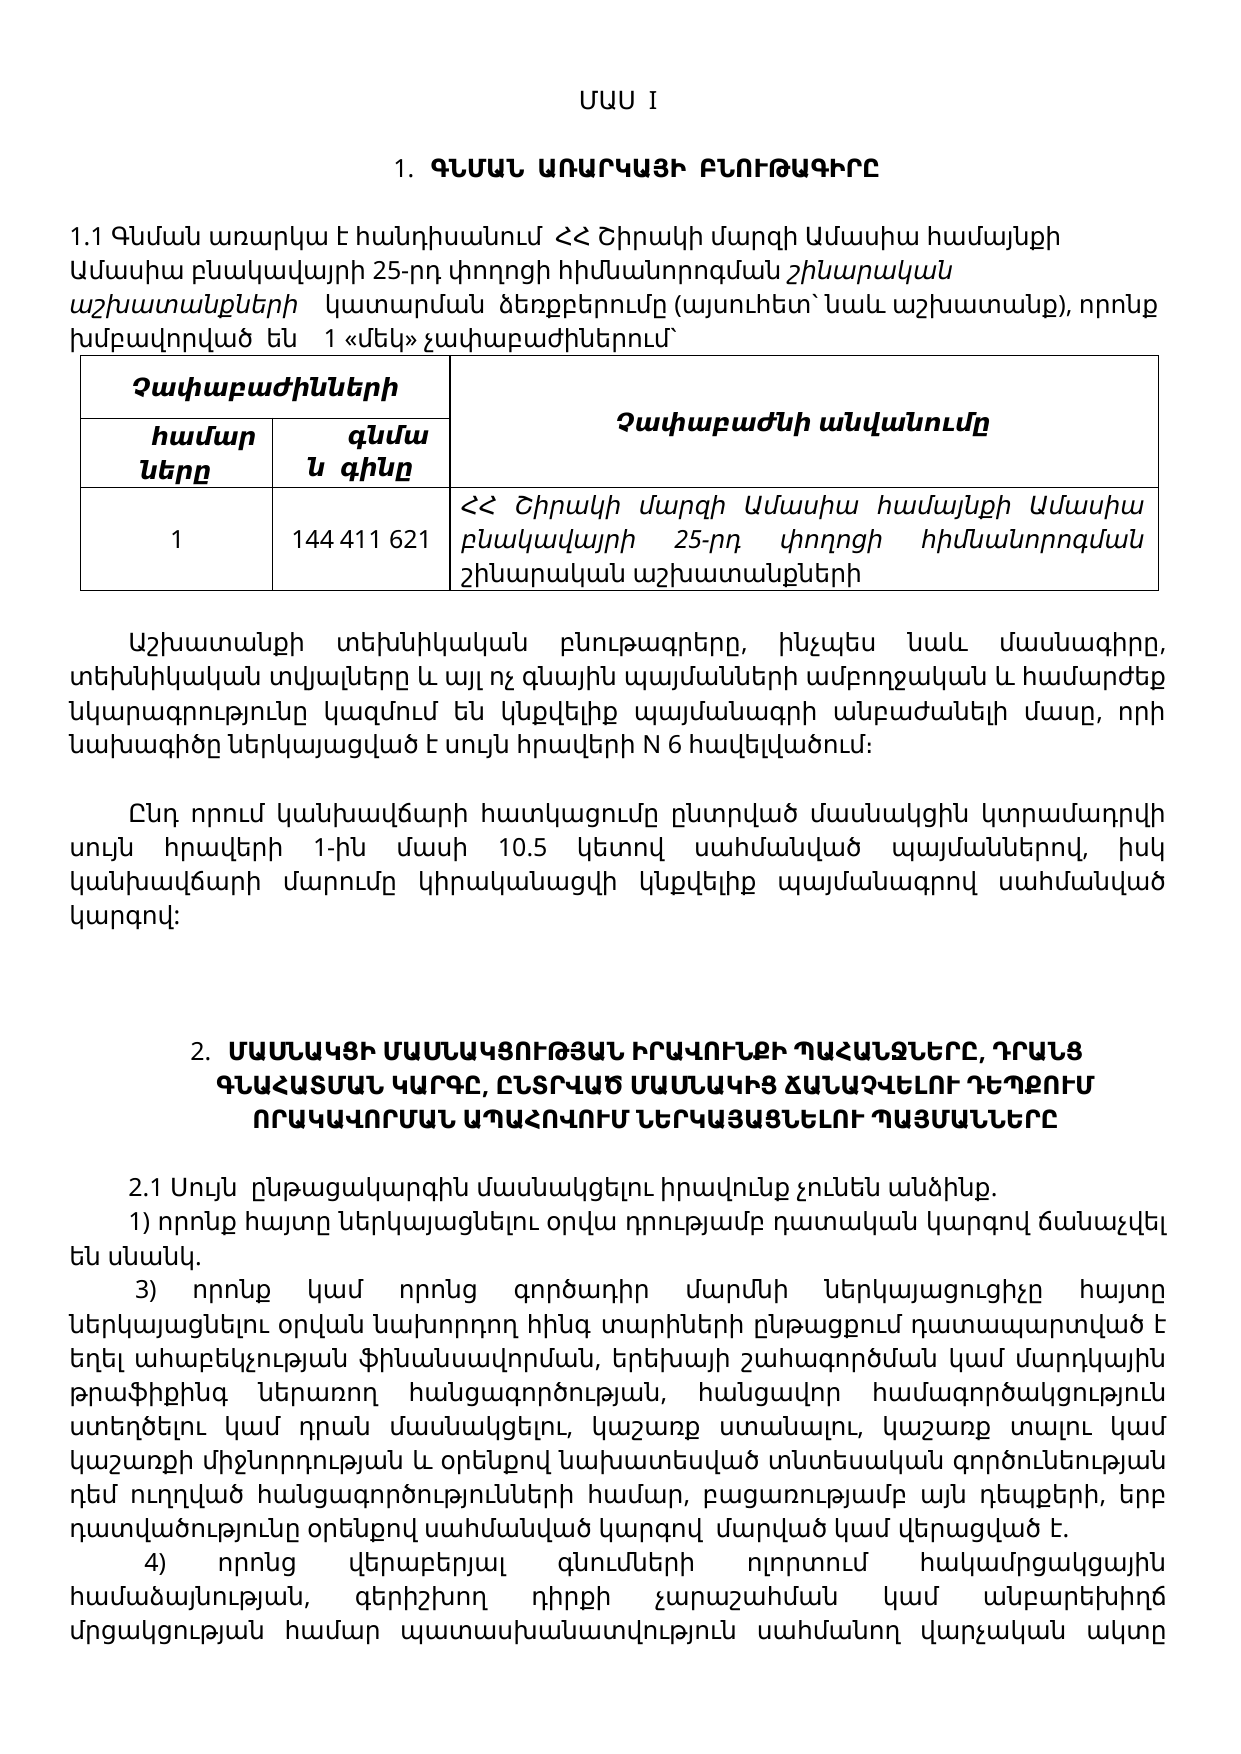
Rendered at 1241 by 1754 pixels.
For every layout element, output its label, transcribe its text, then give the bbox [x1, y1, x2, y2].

text 1) որոնք հայտը ներկայացնելու օրվա դրությամբ դատական կարգով ճանաչվել են սնանկ. [69, 1204, 1167, 1272]
text Ընդ որում կանխավճարի հատկացումը ընտրված մասնակցին կտրամադրվի սույն հրավերի 1-ին մասի 10.5 կետով սահմանված պայմաններով, իսկ կանխավճարի մարումը կիրականացվի կնքվելիք պայմանագրով սահմանված կարգով: [69, 795, 1167, 932]
table_cell գնման գինը [273, 419, 449, 487]
text 1.1 Գնման առարկա է հանդիսանում ՀՀ Շիրակի մարզի Ամասիա համայնքի Ամասիա բնակավայրի 25-րդ փողոցի հիմնանորոգման շինարական աշխատանքների կատարման ձեռքբերումը (այսուհետ` նաև աշխատանք), որոնք խմբավորված են 1 «մեկ» չափաբաժիներում` [69, 219, 1167, 355]
text Աշխատանքի տեխնիկական բնութագրերը, ինչպես նաև մասնագիրը, տեխնիկական տվյալները և այլ ոչ գնային պայմանների ամբողջական և համարժեք նկարագրությունը կազմում են կնքվելիք պայմանագրի անբաժանելի մասը, որի նախագիծը ներկայացված է սույն հրավերի N 6 հավելվածում։ [69, 625, 1167, 761]
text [69, 1545, 1167, 1647]
table_cell 144 411 621 [273, 488, 449, 590]
list ԳՆՄԱՆ ԱՌԱՐԿԱՅԻ ԲՆՈՒԹԱԳԻՐԸ [107, 151, 1167, 185]
list ՄԱՍՆԱԿՑԻ ՄԱՍՆԱԿՑՈՒԹՅԱՆ ԻՐԱՎՈՒՆՔԻ ՊԱՀԱՆՋՆԵՐԸ, ԴՐԱՆՑ ԳՆԱՀԱՏՄԱՆ ԿԱՐԳԸ, ԸՆՏՐՎԱԾ ՄԱՍՆԱԿԻՑ ՃԱՆԱՉՎԵԼՈՒ ԴԵՊՔՈՒՄ ՈՐԱԿԱՎՈՐՄԱՆ ԱՊԱՀՈՎՈՒՄ ՆԵՐԿԱՅԱՑՆԵԼՈՒ ՊԱՅՄԱՆՆԵՐԸ [107, 1034, 1167, 1136]
table_cell համարները [81, 419, 272, 487]
table_cell ՀՀ Շիրակի մարզի Ամասիա համայնքի Ամասիա բնակավայրի 25-րդ փողոցի հիմնանորոգման շինարական աշխատանքների [451, 488, 1158, 590]
table_header Չափաբաժինների [81, 356, 449, 417]
text 2.1 Սույն ընթացակարգին մասնակցելու իրավունք չունեն անձինք. [69, 1170, 1167, 1204]
text 3) որոնք կամ որոնց գործադիր մարմնի ներկայացուցիչը հայտը ներկայացնելու օրվան նախորդող հինգ տարիների ընթացքում դատապարտված է եղել ահաբեկչության ֆինանսավորման, երեխայի շահագործման կամ մարդկային թրաֆիքինգ ներառող հանցագործության, հանցավոր համագործակցություն ստեղծելու կամ դրան մասնակցելու, կաշառք ստանալու, կաշառք տալու կամ կաշառքի միջնորդության և օրենքով նախատեսված տնտեսական գործունեության դեմ ուղղված հանցագործությունների համար, բացառությամբ այն դեպքերի, երբ դատվածությունը օրենքով սահմանված կարգով մարված կամ վերացված է. [69, 1272, 1167, 1545]
table_header Չափաբաժնի անվանումը [451, 356, 1158, 487]
table_cell 1 [81, 488, 272, 590]
text ՄԱՍ I [69, 82, 1167, 117]
